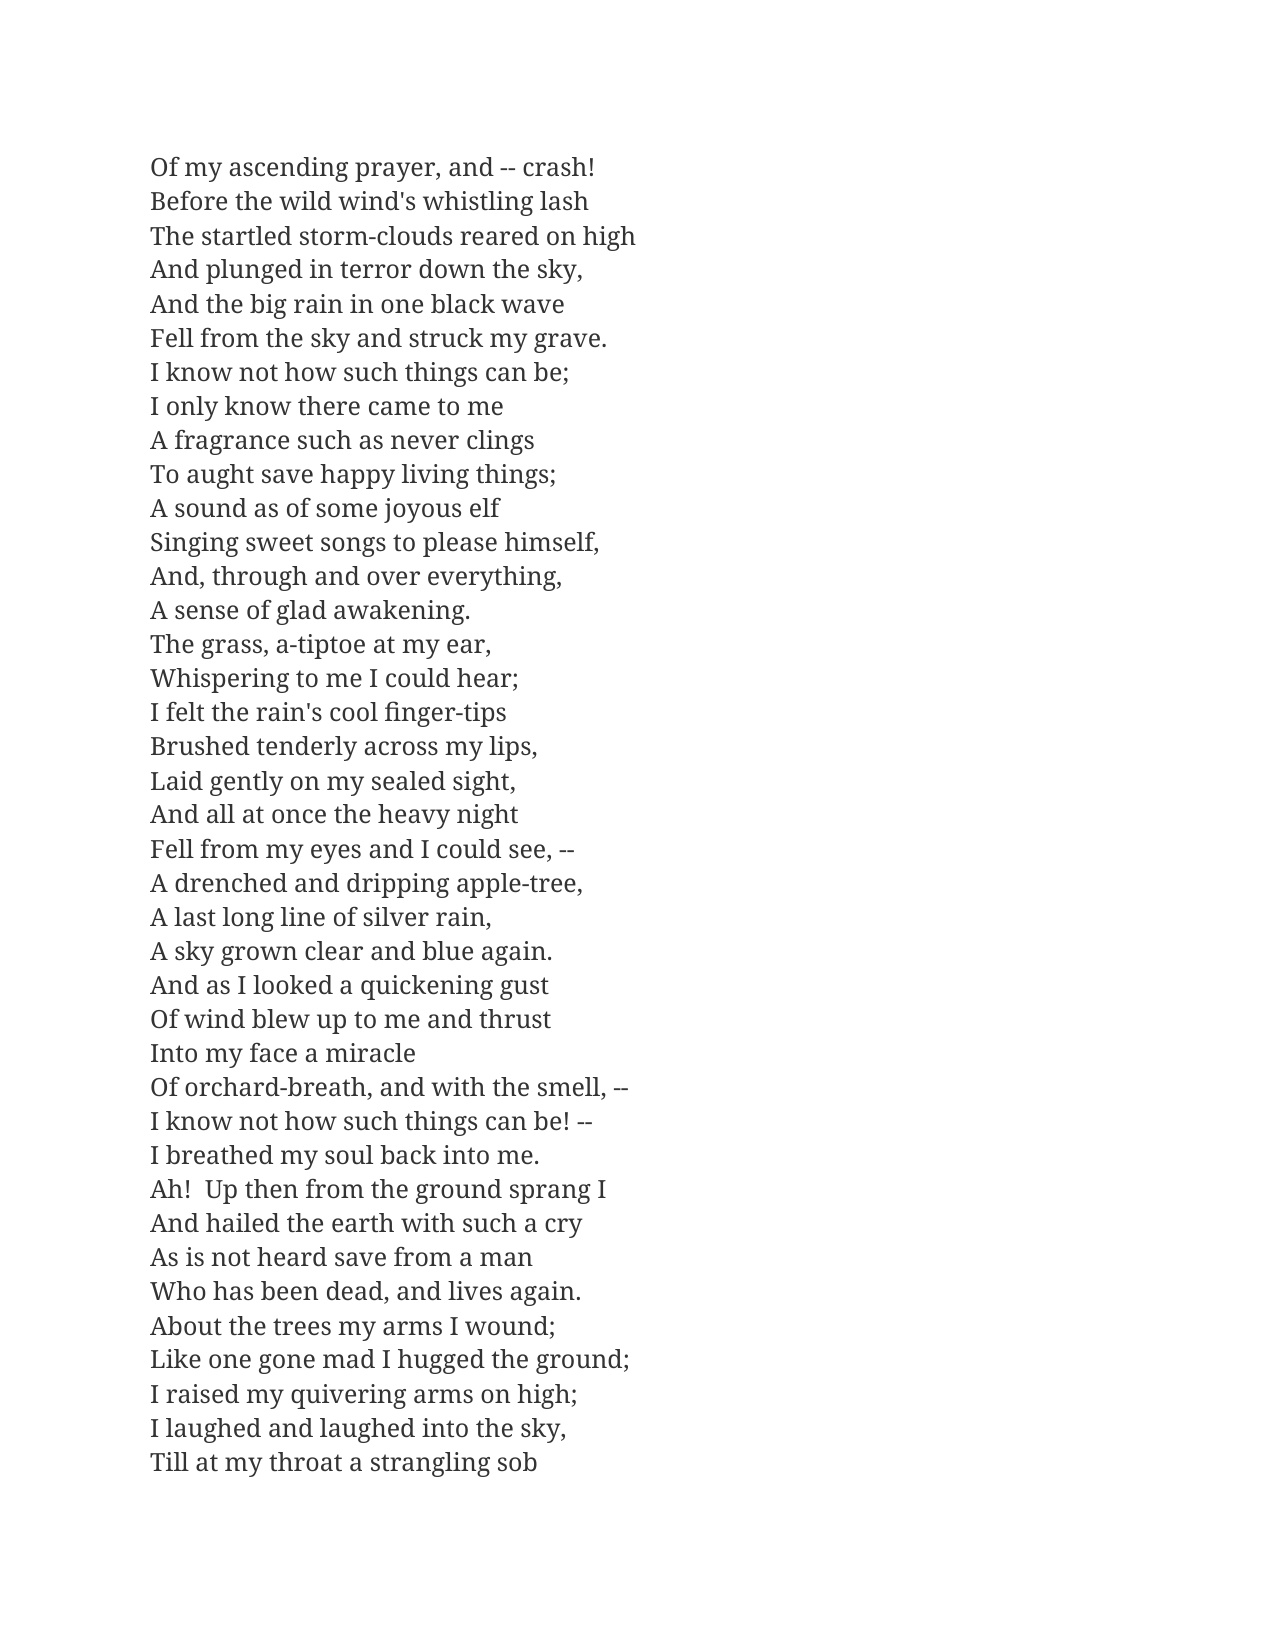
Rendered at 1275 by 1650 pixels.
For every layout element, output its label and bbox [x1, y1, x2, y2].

text [150, 150, 1125, 1478]
